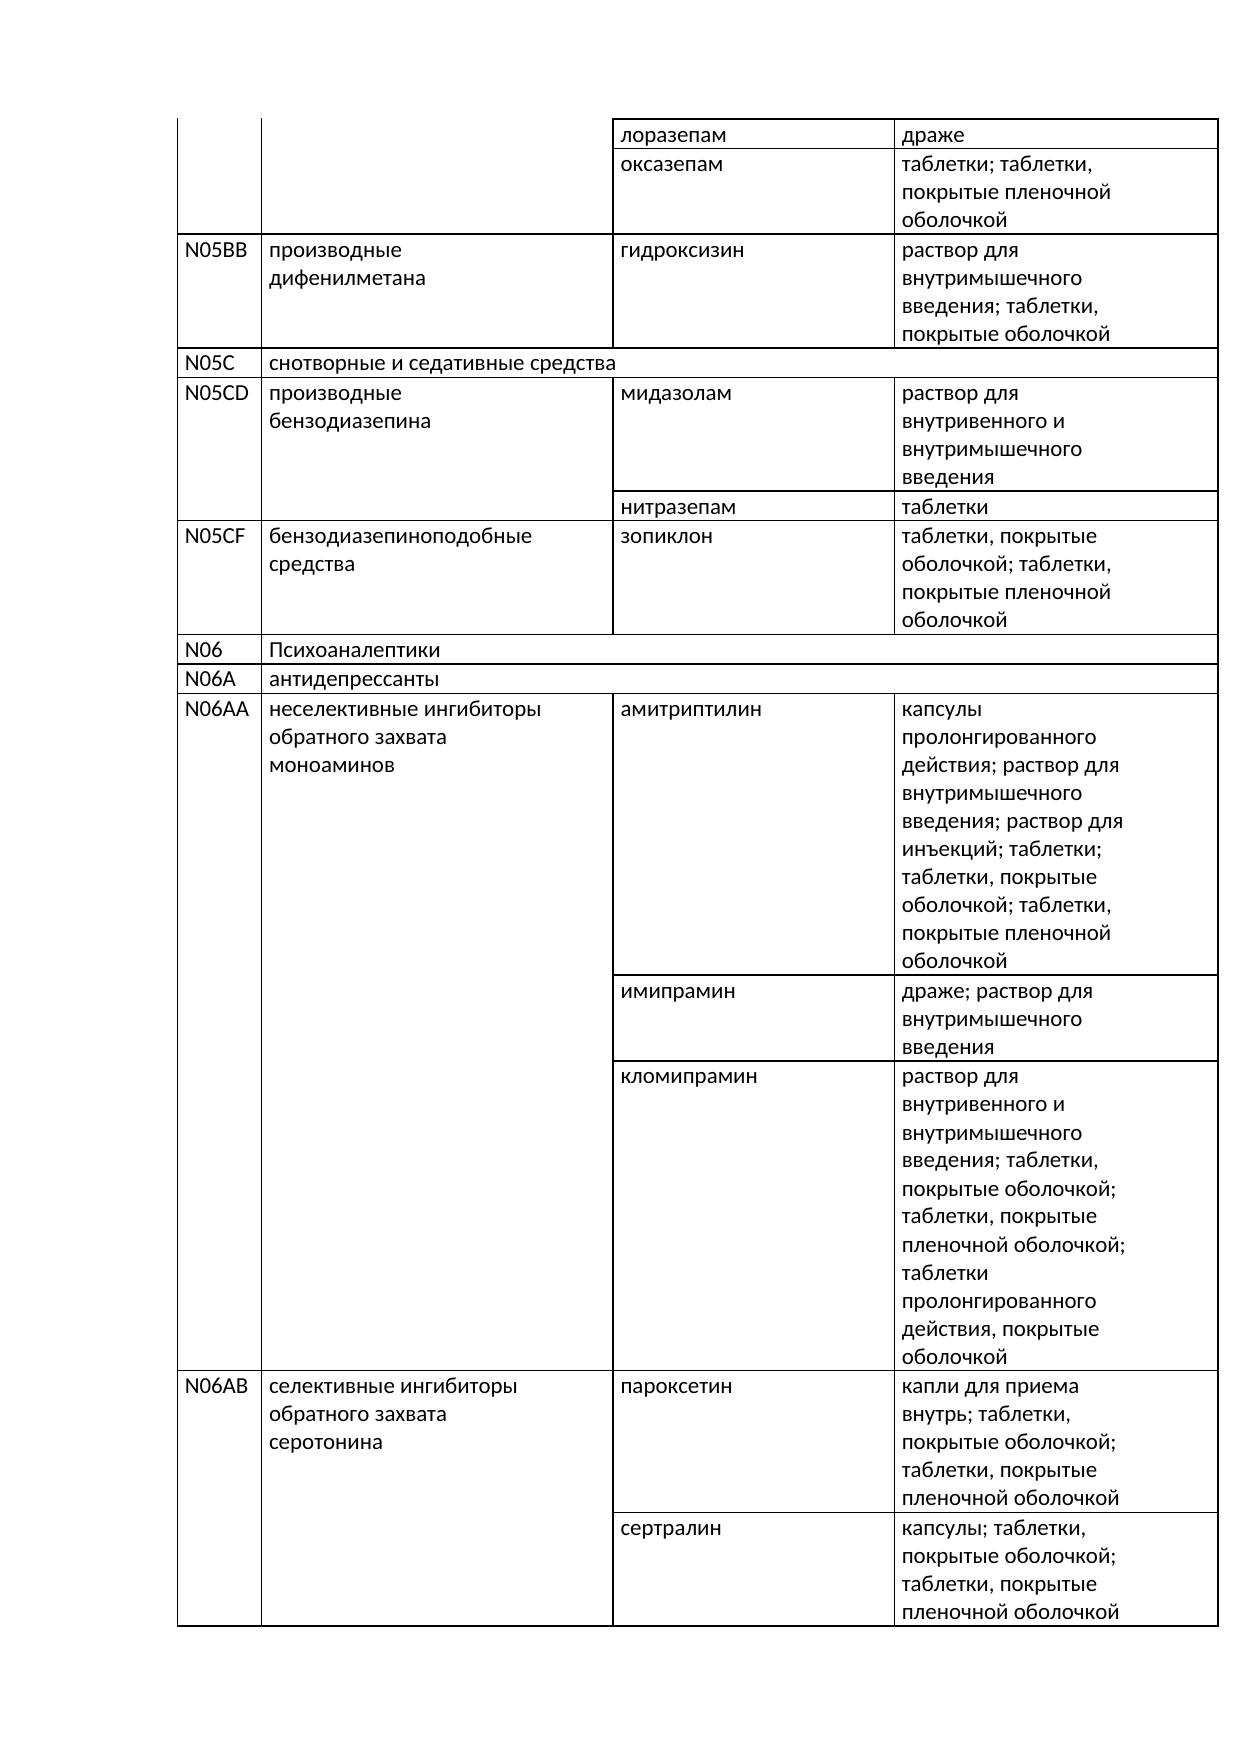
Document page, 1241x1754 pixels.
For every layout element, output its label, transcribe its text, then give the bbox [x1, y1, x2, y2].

table_cell N06AB [178, 1371, 261, 1625]
table_cell снотворные и седативные средства [262, 349, 1217, 377]
table_cell таблетки [895, 492, 1217, 520]
table_cell драже [895, 120, 1217, 148]
table_cell пароксетин [614, 1371, 894, 1511]
table_cell N06 [178, 635, 261, 663]
table_cell таблетки; таблетки, покрытые пленочной оболочкой [895, 149, 1217, 233]
table_cell раствор для внутривенного и внутримышечного введения [895, 378, 1217, 490]
table_cell драже; раствор для внутримышечного введения [895, 976, 1217, 1060]
table_cell раствор для внутримышечного введения; таблетки, покрытые оболочкой [895, 235, 1217, 347]
table_cell мидазолам [614, 378, 894, 490]
table_cell сертралин [614, 1513, 894, 1625]
table_cell таблетки, покрытые оболочкой; таблетки, покрытые пленочной оболочкой [895, 521, 1217, 633]
table_cell гидроксизин [614, 235, 894, 347]
table_cell нитразепам [614, 492, 894, 520]
table_cell капсулы; таблетки, покрытые оболочкой; таблетки, покрытые пленочной оболочкой [895, 1513, 1217, 1625]
table_cell N06AA [178, 694, 261, 1370]
table_cell амитриптилин [614, 694, 894, 974]
table_cell производные дифенилметана [262, 235, 612, 347]
table_cell селективные ингибиторы обратного захвата серотонина [262, 1371, 612, 1625]
table_cell N05BB [178, 235, 261, 347]
table_cell раствор для внутривенного и внутримышечного введения; таблетки, покрытые оболочкой; таблетки, покрытые пленочной оболочкой; таблетки пролонгированного действия, покрытые оболочкой [895, 1062, 1217, 1370]
table_cell неселективные ингибиторы обратного захвата моноаминов [262, 694, 612, 1370]
table_cell кломипрамин [614, 1062, 894, 1370]
table_cell имипрамин [614, 976, 894, 1060]
table_cell зопиклон [614, 521, 894, 633]
table_cell лоразепам [614, 120, 894, 148]
table_cell N06A [178, 665, 261, 693]
table_cell Психоаналептики [262, 635, 1217, 663]
table_cell N05CF [178, 521, 261, 633]
table_cell N05C [178, 349, 261, 377]
table_cell антидепрессанты [262, 665, 1217, 693]
table_cell производные бензодиазепина [262, 378, 612, 520]
table_cell капли для приема внутрь; таблетки, покрытые оболочкой; таблетки, покрытые пленочной оболочкой [895, 1371, 1217, 1511]
table_cell капсулы пролонгированного действия; раствор для внутримышечного введения; раствор для инъекций; таблетки; таблетки, покрытые оболочкой; таблетки, покрытые пленочной оболочкой [895, 694, 1217, 974]
table_cell оксазепам [614, 149, 894, 233]
table_cell N05CD [178, 378, 261, 520]
table_cell бензодиазепиноподобные средства [262, 521, 612, 633]
